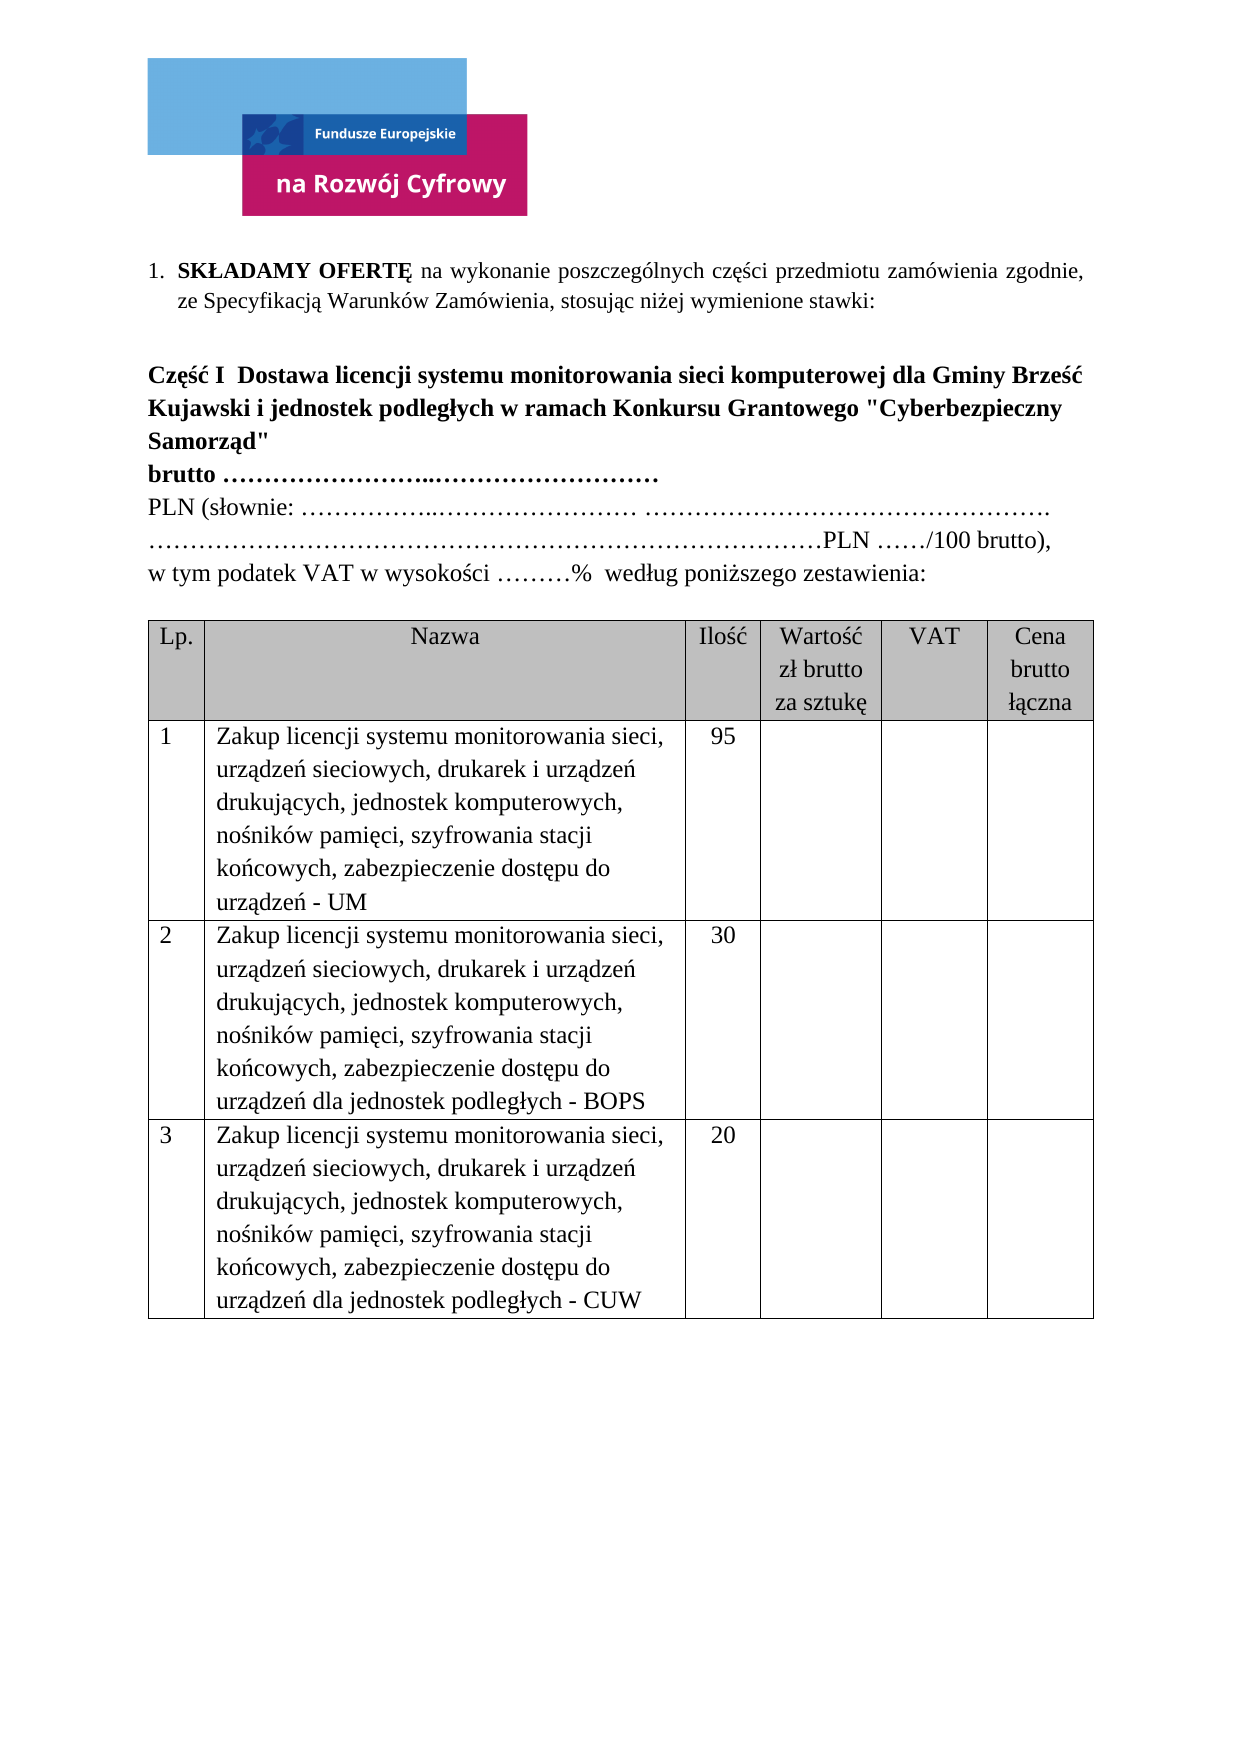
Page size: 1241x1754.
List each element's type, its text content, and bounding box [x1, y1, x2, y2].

table_cell 20 [686, 1120, 760, 1318]
table_cell [988, 1120, 1093, 1318]
table_header Cena brutto łączna [988, 621, 1093, 720]
table_header Ilość [686, 621, 760, 720]
table_cell [761, 721, 881, 919]
table_cell 3 [149, 1120, 204, 1318]
text Część I Dostawa licencji systemu monitorowania sieci komputerowej dla Gminy Brześć Kujawski i jednostek podległych w ramach Konkursu Grantowego "Cyberbezpieczny Samorząd" [148, 360, 1093, 455]
table_cell 2 [149, 921, 204, 1119]
table_cell Zakup licencji systemu monitorowania sieci, urządzeń sieciowych, drukarek i urządzeń drukujących, jednostek komputerowych, nośników pamięci, szyfrowania stacji końcowych, zabezpieczenie dostępu do urządzeń - UM [205, 721, 685, 919]
list SKŁADAMY OFERTĘ na wykonanie poszczególnych części przedmiotu zamówienia zgodnie, ze Specyfikacją Warunków Zamówienia, stosując niżej wymienione stawki: [148, 257, 1093, 314]
picture [147, 58, 528, 216]
table_header Nazwa [205, 621, 685, 720]
table_header Lp. [149, 621, 204, 720]
table_cell 1 [149, 721, 204, 919]
table_cell [882, 921, 987, 1119]
table_header VAT [882, 621, 987, 720]
text brutto ……………………..……………………… PLN (słownie: ……………..…………………… …………………………………………. ………………………………………………………………………PLN ……/100 brutto), w tym podatek VAT w wysokości ………% według poniższego zestawienia: [148, 459, 1093, 587]
table_cell Zakup licencji systemu monitorowania sieci, urządzeń sieciowych, drukarek i urządzeń drukujących, jednostek komputerowych, nośników pamięci, szyfrowania stacji końcowych, zabezpieczenie dostępu do urządzeń dla jednostek podległych - CUW [205, 1120, 685, 1318]
table_cell [988, 921, 1093, 1119]
table_cell Zakup licencji systemu monitorowania sieci, urządzeń sieciowych, drukarek i urządzeń drukujących, jednostek komputerowych, nośników pamięci, szyfrowania stacji końcowych, zabezpieczenie dostępu do urządzeń dla jednostek podległych - BOPS [205, 921, 685, 1119]
table_cell [882, 1120, 987, 1318]
table_cell [882, 721, 987, 919]
table_cell 95 [686, 721, 760, 919]
table_cell [761, 921, 881, 1119]
table_cell [988, 721, 1093, 919]
table_header Wartość zł brutto za sztukę [761, 621, 881, 720]
table_cell [761, 1120, 881, 1318]
table_cell 30 [686, 921, 760, 1119]
